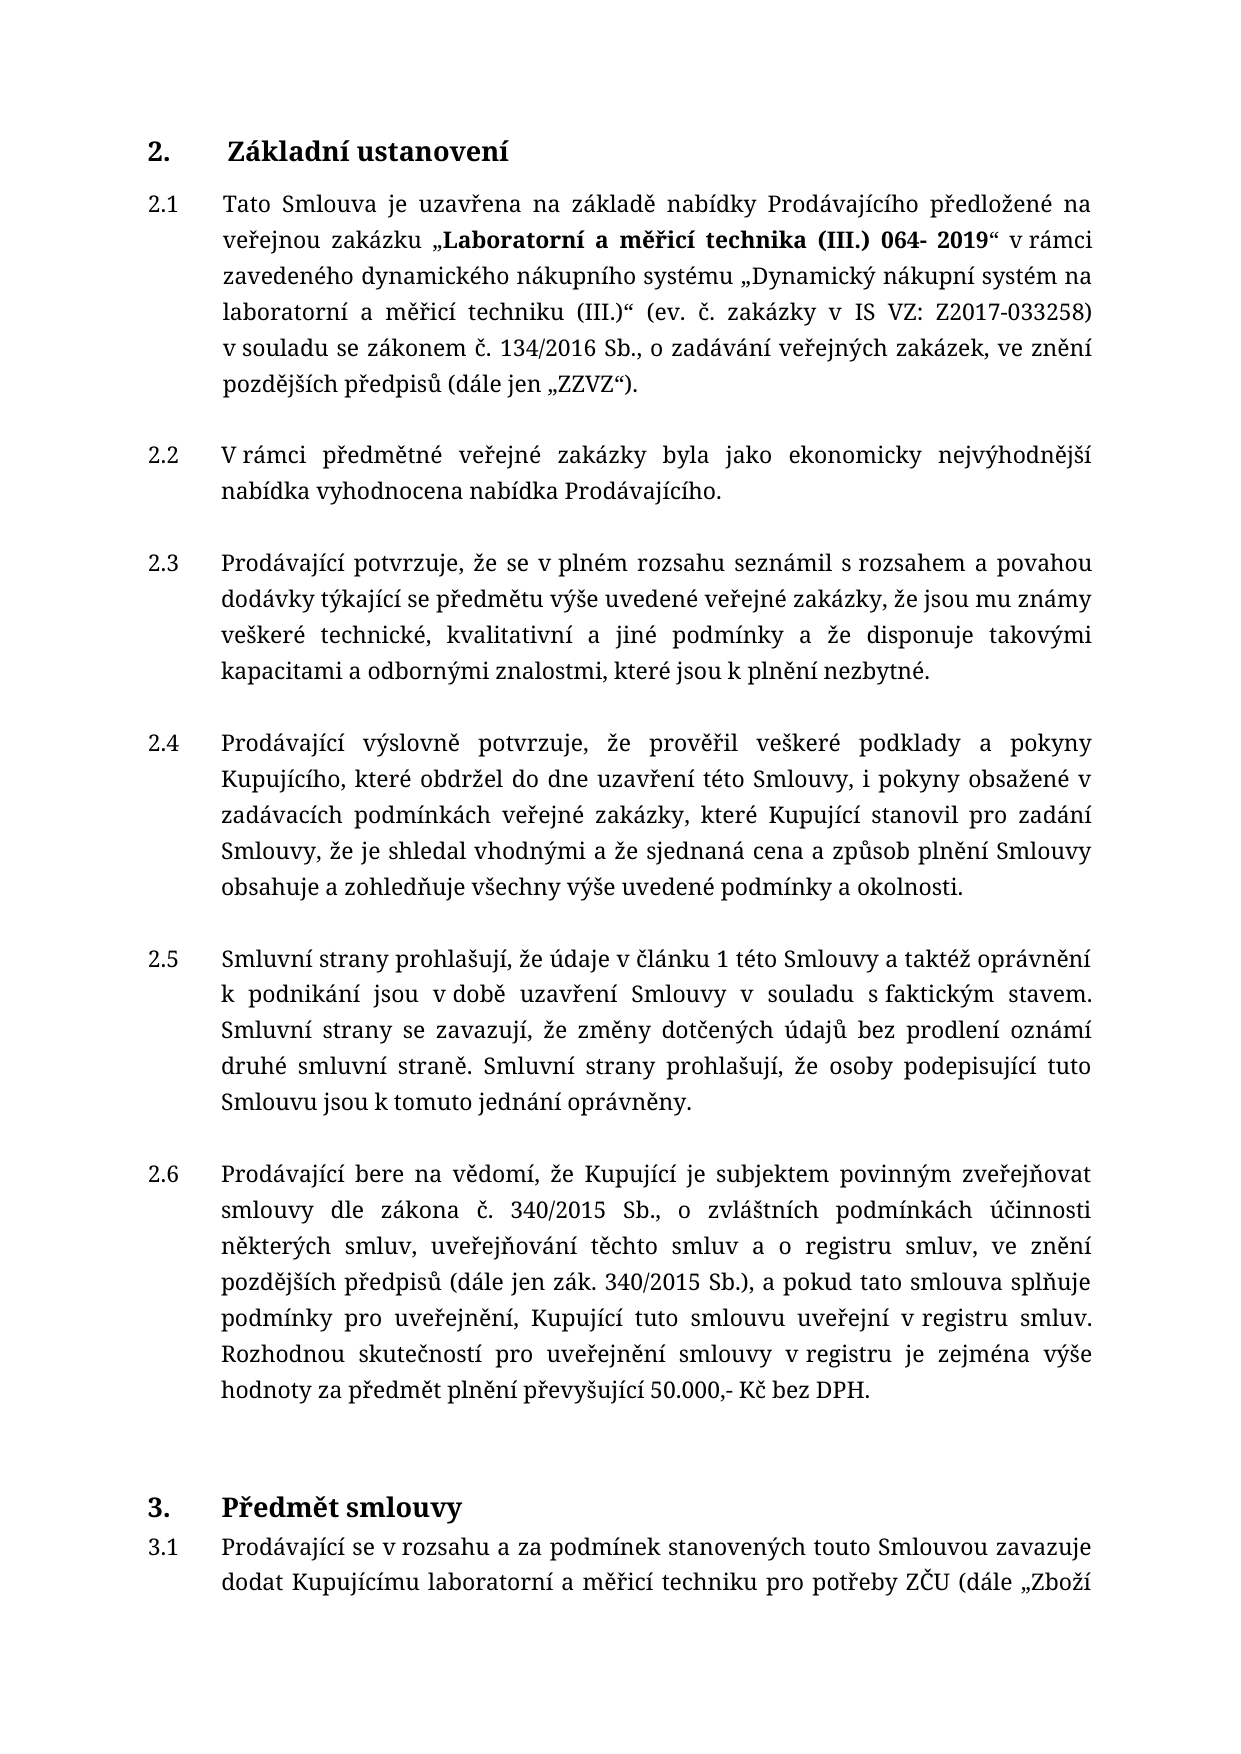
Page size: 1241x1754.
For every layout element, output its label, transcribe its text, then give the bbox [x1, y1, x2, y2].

text 2. Základní ustanovení [148, 133, 1093, 170]
text 2.5 Smluvní strany prohlašují, že údaje v článku 1 této Smlouvy a taktéž oprávnění k podnikání jsou v době uzavření Smlouvy v souladu s faktickým stavem. Smluvní strany se zavazují, že změny dotčených údajů bez prodlení oznámí druhé smluvní straně. Smluvní strany prohlašují, že osoby podepisující tuto Smlouvu jsou k tomuto jednání oprávněny. [148, 942, 1093, 1117]
text 2.2 V rámci předmětné veřejné zakázky byla jako ekonomicky nejvýhodnější nabídka vyhodnocena nabídka Prodávajícího. [148, 439, 1093, 507]
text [148, 1530, 1093, 1598]
text 2.4 Prodávající výslovně potvrzuje, že prověřil veškeré podklady a pokyny Kupujícího, které obdržel do dne uzavření této Smlouvy, i pokyny obsažené v zadávacích podmínkách veřejné zakázky, které Kupující stanovil pro zadání Smlouvy, že je shledal vhodnými a že sjednaná cena a způsob plnění Smlouvy obsahuje a zohledňuje všechny výše uvedené podmínky a okolnosti. [148, 727, 1093, 902]
text 2.3 Prodávající potvrzuje, že se v plném rozsahu seznámil s rozsahem a povahou dodávky týkající se předmětu výše uvedené veřejné zakázky, že jsou mu známy veškeré technické, kvalitativní a jiné podmínky a že disponuje takovými kapacitami a odbornými znalostmi, které jsou k plnění nezbytné. [148, 547, 1093, 686]
text 2.6 Prodávající bere na vědomí, že Kupující je subjektem povinným zveřejňovat smlouvy dle zákona č. 340/2015 Sb., o zvláštních podmínkách účinnosti některých smluv, uveřejňování těchto smluv a o registru smluv, ve znění pozdějších předpisů (dále jen zák. 340/2015 Sb.), a pokud tato smlouva splňuje podmínky pro uveřejnění, Kupující tuto smlouvu uveřejní v registru smluv. Rozhodnou skutečností pro uveřejnění smlouvy v registru je zejména výše hodnoty za předmět plnění převyšující 50.000,- Kč bez DPH. [148, 1158, 1093, 1405]
text 3. Předmět smlouvy [148, 1488, 1093, 1525]
text 2.1 Tato Smlouva je uzavřena na základě nabídky Prodávajícího předložené na veřejnou zakázku „Laboratorní a měřicí technika (III.) 064- 2019“ v rámci zavedeného dynamického nákupního systému „Dynamický nákupní systém na laboratorní a měřicí techniku (III.)“ (ev. č. zakázky v IS VZ: Z2017-033258) v souladu se zákonem č. 134/2016 Sb., o zadávání veřejných zakázek, ve znění pozdějších předpisů (dále jen „ZZVZ“). [148, 188, 1093, 399]
